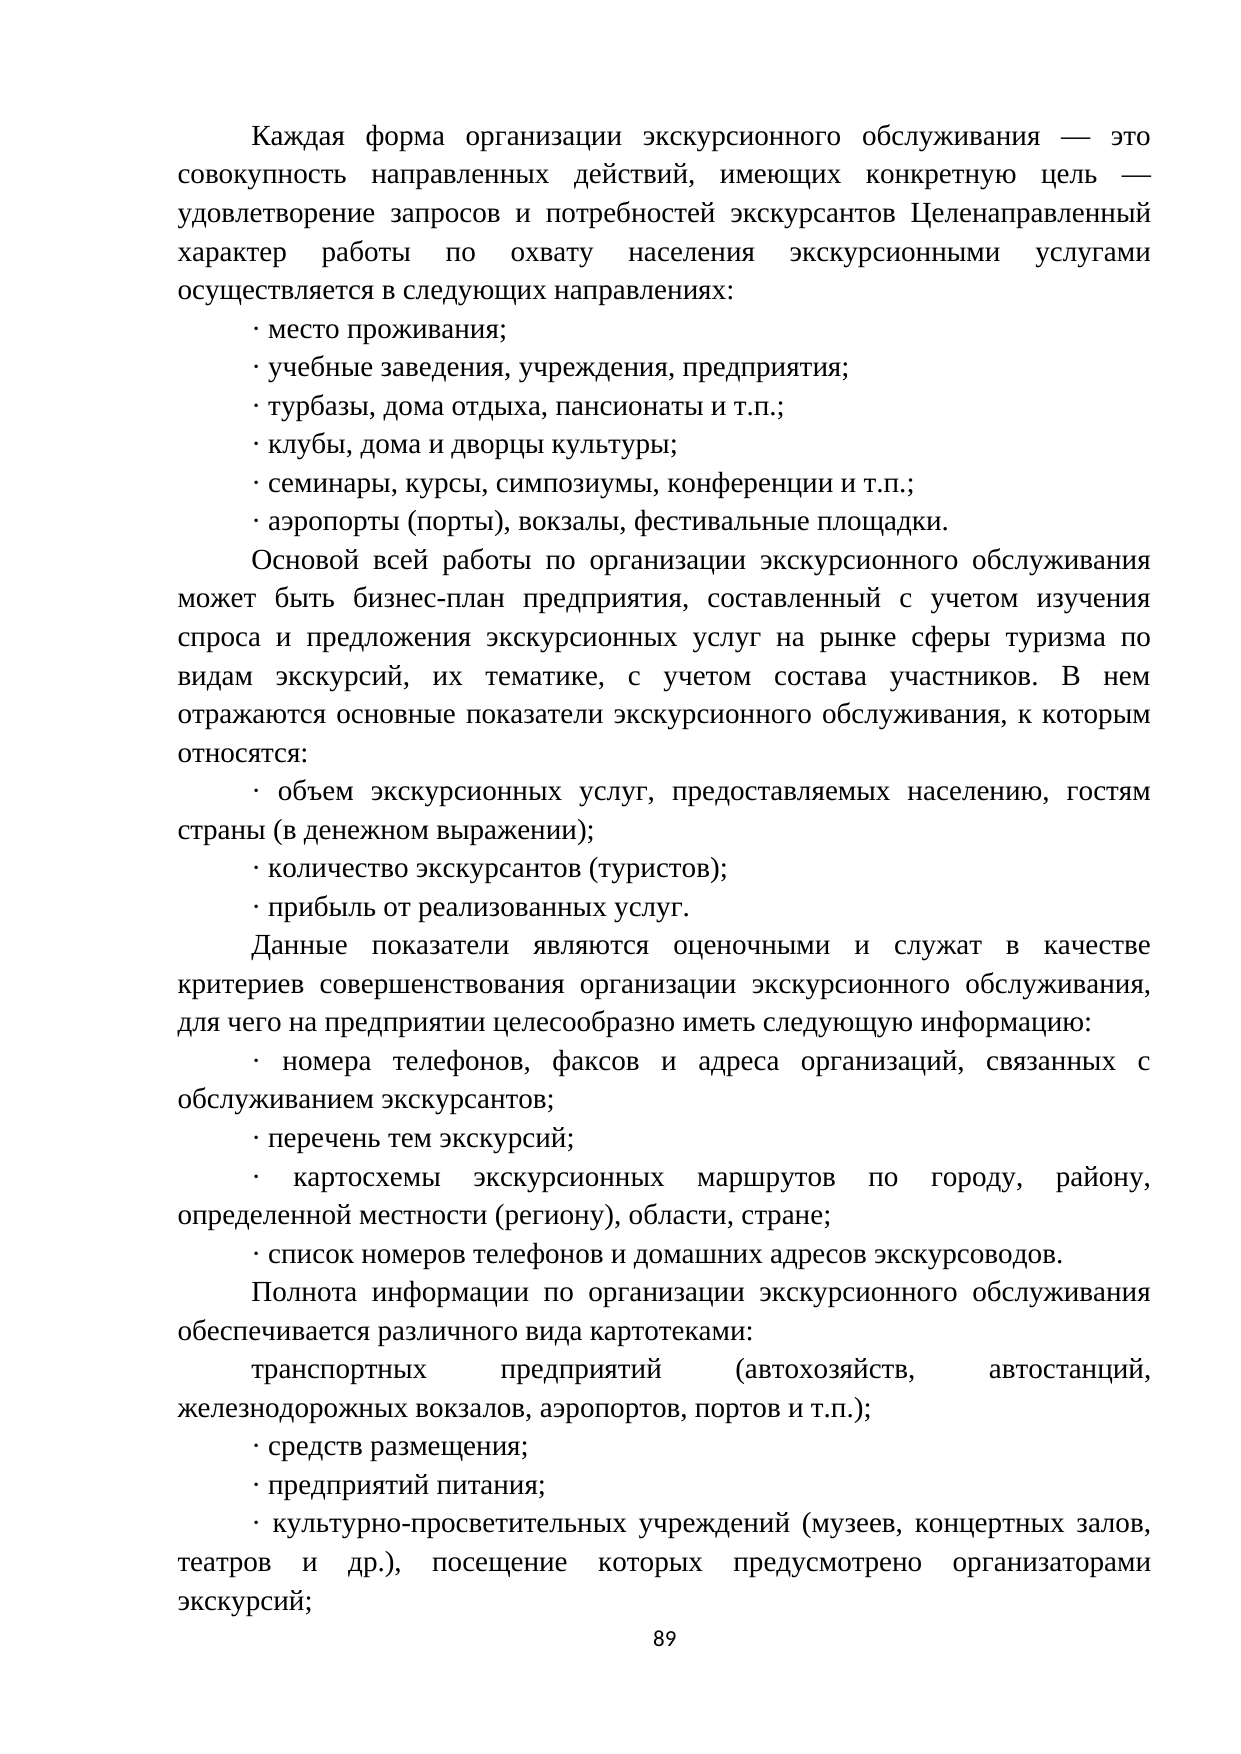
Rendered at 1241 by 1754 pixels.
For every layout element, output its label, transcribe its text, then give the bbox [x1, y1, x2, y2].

list · учебные заведения, учреждения, предприятия; [177, 349, 1152, 383]
list · культурно-просветительных учреждений (музеев, концертных залов, театров и др.), посещение которых предусмотрено организаторами экскурсий; [177, 1506, 1152, 1616]
list · прибыль от реализованных услуг. [177, 889, 1152, 922]
list · клубы, дома и дворцы культуры; [177, 426, 1152, 460]
list · объем экскурсионных услуг, предоставляемых населению, гостям страны (в денежном выражении); [177, 773, 1152, 845]
list транспортных предприятий (автохозяйств, автостанций, железнодорожных вокзалов, аэропортов, портов и т.п.); [177, 1351, 1152, 1423]
list · номера телефонов, факсов и адреса организаций, связанных с обслуживанием экскурсантов; [177, 1043, 1152, 1115]
list · турбазы, дома отдыха, пансионаты и т.п.; [177, 388, 1152, 421]
list Основой всей работы по организации экскурсионного обслуживания может быть бизнес-план предприятия, составленный с учетом изучения спроса и предложения экскурсионных услуг на рынке сферы туризма по видам экскурсий, их тематике, с учетом состава участников. В нем отражаются основные показатели экскурсионного обслуживания, к которым относятся: [177, 542, 1152, 768]
list · список номеров телефонов и домашних адресов экскурсоводов. [177, 1236, 1152, 1269]
list · предприятий питания; [177, 1467, 1152, 1501]
list · место проживания; [177, 311, 1152, 344]
list Данные показатели являются оценочными и служат в качестве критериев совершенствования организации экскурсионного обслуживания, для чего на предприятии целесообразно иметь следующую информацию: [177, 927, 1152, 1038]
list · семинары, курсы, симпозиумы, конференции и т.п.; [177, 465, 1152, 498]
list · количество экскурсантов (туристов); [177, 850, 1152, 884]
list Полнота информации по организации экскурсионного обслуживания обеспечивается различного вида картотеками: [177, 1274, 1152, 1346]
list · картосхемы экскурсионных маршрутов по городу, району, определенной местности (региону), области, стране; [177, 1159, 1152, 1231]
list Каждая форма организации экскурсионного обслуживания — это совокупность направленных действий, имеющих конкретную цель — удовлетворение запросов и потребностей экскурсантов Целенаправленный характер работы по охвату населения экскурсионными услугами осуществляется в следующих направлениях: [177, 118, 1152, 306]
list · аэропорты (порты), вокзалы, фестивальные площадки. [177, 503, 1152, 537]
list · перечень тем экскурсий; [177, 1120, 1152, 1154]
list · средств размещения; [177, 1428, 1152, 1462]
